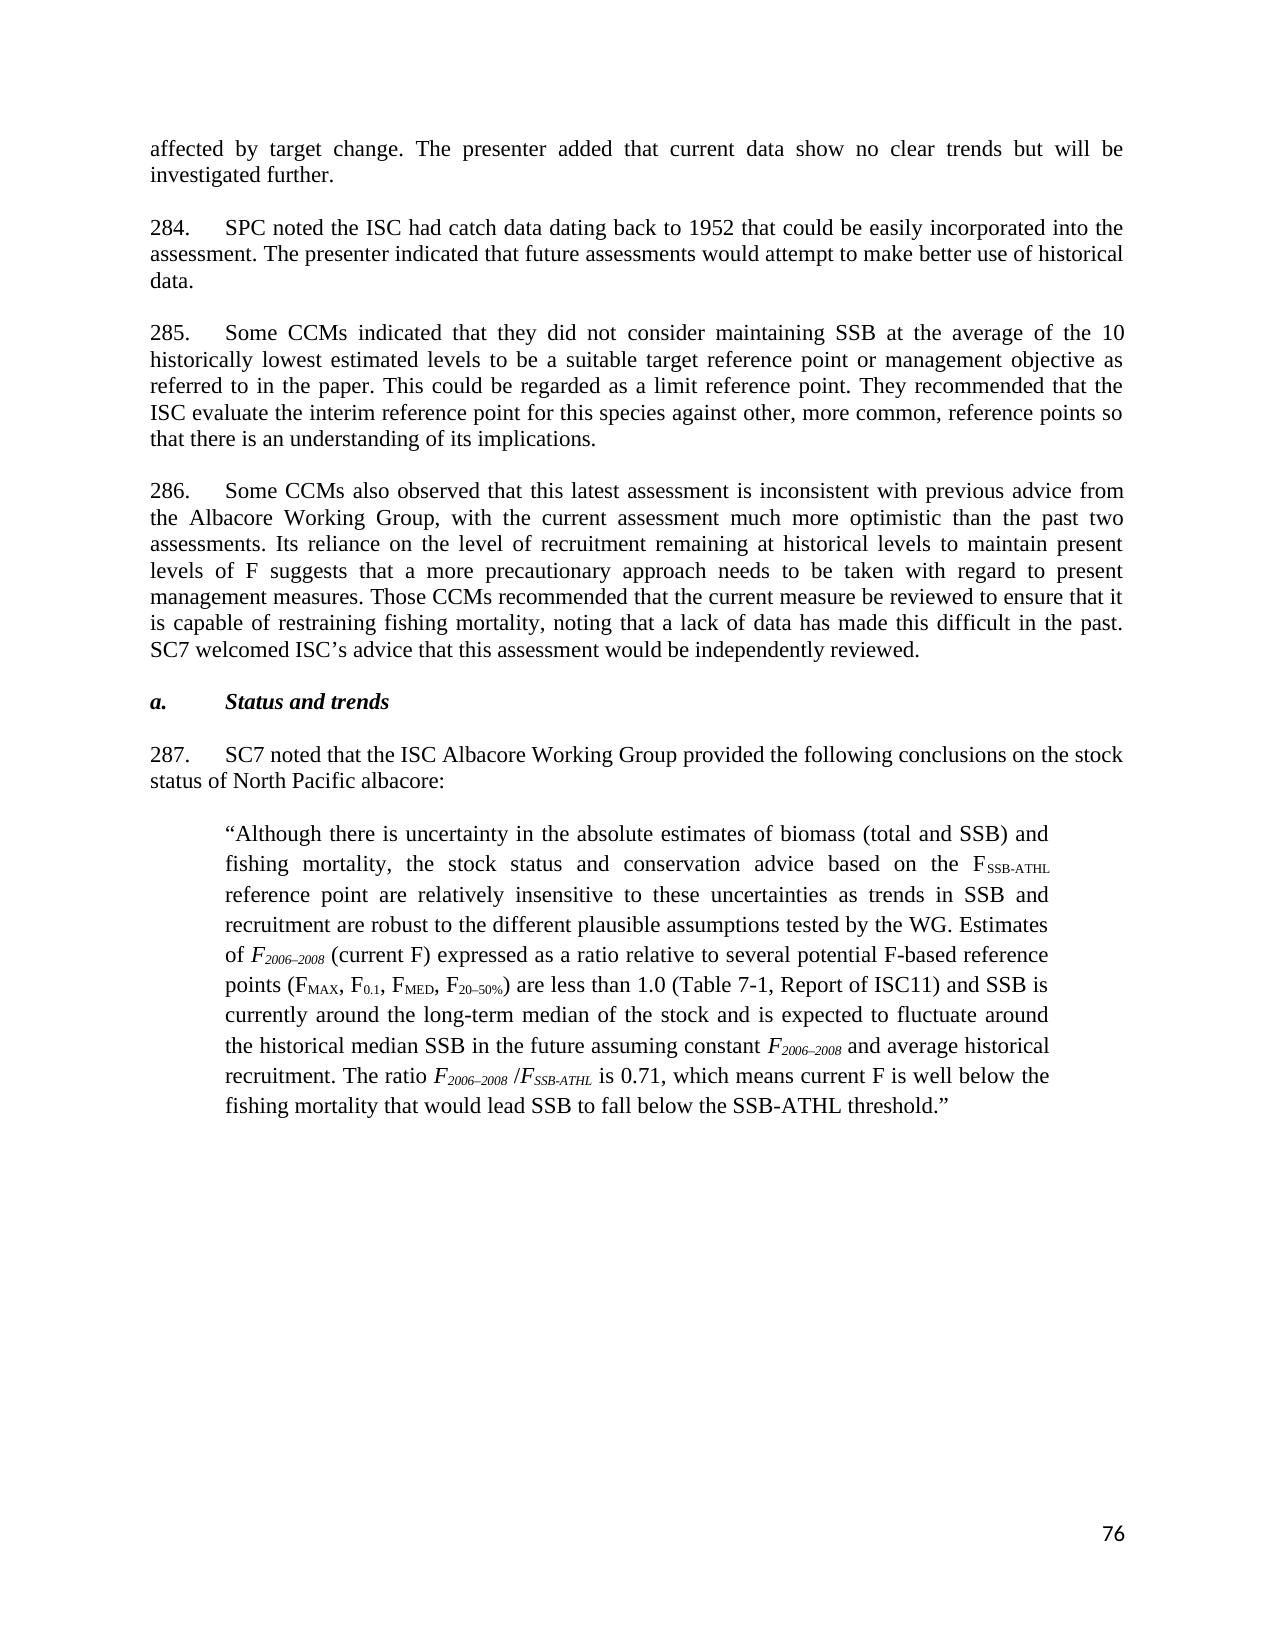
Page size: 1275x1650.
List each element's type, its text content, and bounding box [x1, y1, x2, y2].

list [150, 135, 1125, 188]
text “Although there is uncertainty in the absolute estimates of biomass (total and SSB) and fishing mortality, the stock status and conservation advice based on the FSSB-ATHL reference point are relatively insensitive to these uncertainties as trends in SSB and recruitment are robust to the different plausible assumptions tested by the WG. Estimates of F2006–2008 (current F) expressed as a ratio relative to several potential F-based reference points (FMAX, F0.1, FMED, F20–50%) are less than 1.0 (Table 7-1, Report of ISC11) and SSB is currently around the long-term median of the stock and is expected to fluctuate around the historical median SSB in the future assuming constant F2006–2008 and average historical recruitment. The ratio F2006–2008 /FSSB-ATHL is 0.71, which means current F is well below the fishing mortality that would lead SSB to fall below the SSB-ATHL threshold.” [225, 820, 1050, 1118]
text a. Status and trends [150, 688, 1125, 715]
list SPC noted the ISC had catch data dating back to 1952 that could be easily incorporated into the assessment. The presenter indicated that future assessments would attempt to make better use of historical data. [150, 214, 1125, 293]
list SC7 noted that the ISC Albacore Working Group provided the following conclusions on the stock status of North Pacific albacore: [150, 741, 1125, 794]
list Some CCMs also observed that this latest assessment is inconsistent with previous advice from the Albacore Working Group, with the current assessment much more optimistic than the past two assessments. Its reliance on the level of recruitment remaining at historical levels to maintain present levels of F suggests that a more precautionary approach needs to be taken with regard to present management measures. Those CCMs recommended that the current measure be reviewed to ensure that it is capable of restraining fishing mortality, noting that a lack of data has made this difficult in the past. SC7 welcomed ISC’s advice that this assessment would be independently reviewed. [150, 478, 1125, 662]
list Some CCMs indicated that they did not consider maintaining SSB at the average of the 10 historically lowest estimated levels to be a suitable target reference point or management objective as referred to in the paper. This could be regarded as a limit reference point. They recommended that the ISC evaluate the interim reference point for this species against other, more common, reference points so that there is an understanding of its implications. [150, 319, 1125, 451]
